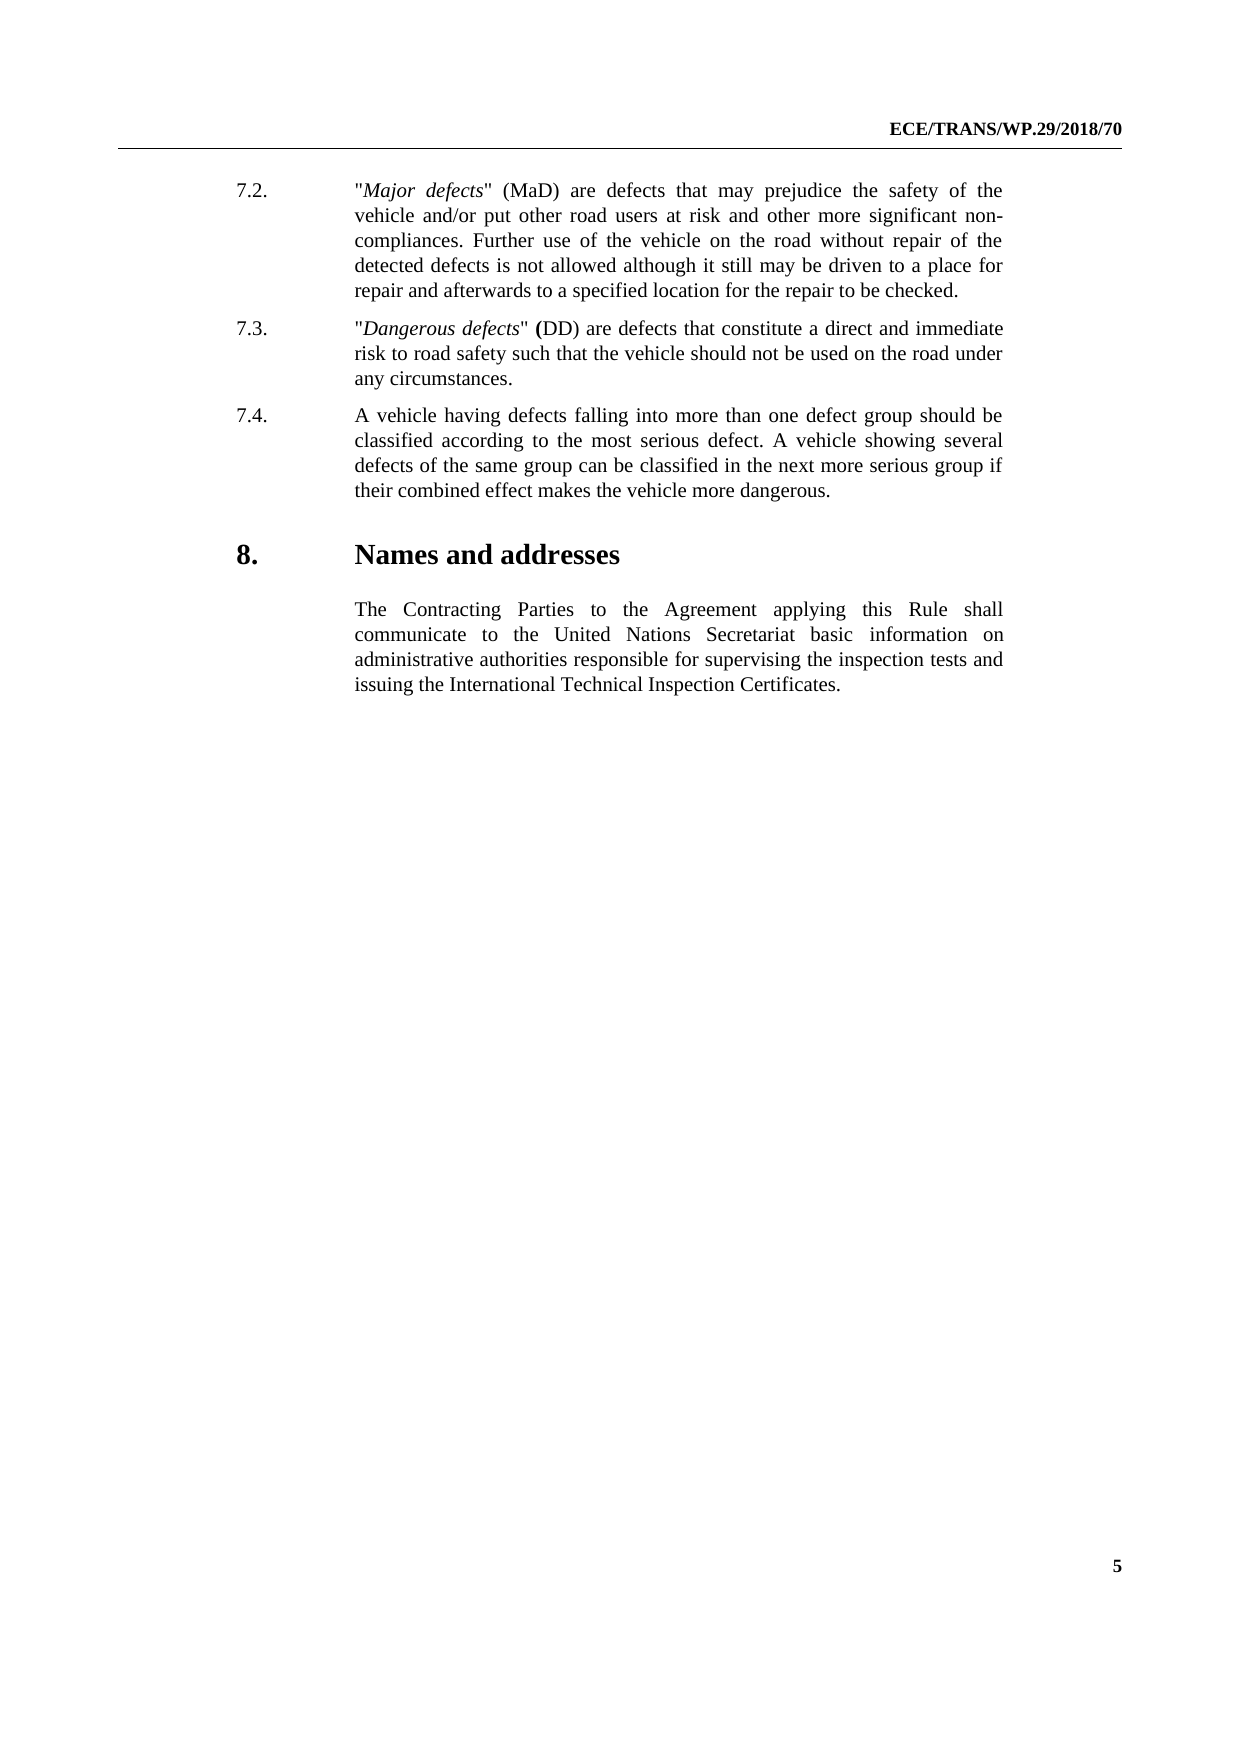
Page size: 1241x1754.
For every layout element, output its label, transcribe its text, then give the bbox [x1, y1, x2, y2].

text 7.2. "Major defects" (MaD) are defects that may prejudice the safety of the vehicle and/or put other road users at risk and other more significant non-compliances. Further use of the vehicle on the road without repair of the detected defects is not allowed although it still may be driven to a place for repair and afterwards to a specified location for the repair to be checked. [236, 177, 1004, 302]
text 7.3. "Dangerous defects" (DD) are defects that constitute a direct and immediate risk to road safety such that the vehicle should not be used on the road under any circumstances. [236, 315, 1004, 390]
text 7.4. A vehicle having defects falling into more than one defect group should be classified according to the most serious defect. A vehicle showing several defects of the same group can be classified in the next more serious group if their combined effect makes the vehicle more dangerous. [236, 402, 1004, 502]
text 8. Names and addresses [118, 540, 1004, 571]
text The Contracting Parties to the Agreement applying this Rule shall communicate to the United Nations Secretariat basic information on administrative authorities responsible for supervising the inspection tests and issuing the International Technical Inspection Certificates. [236, 596, 1004, 696]
